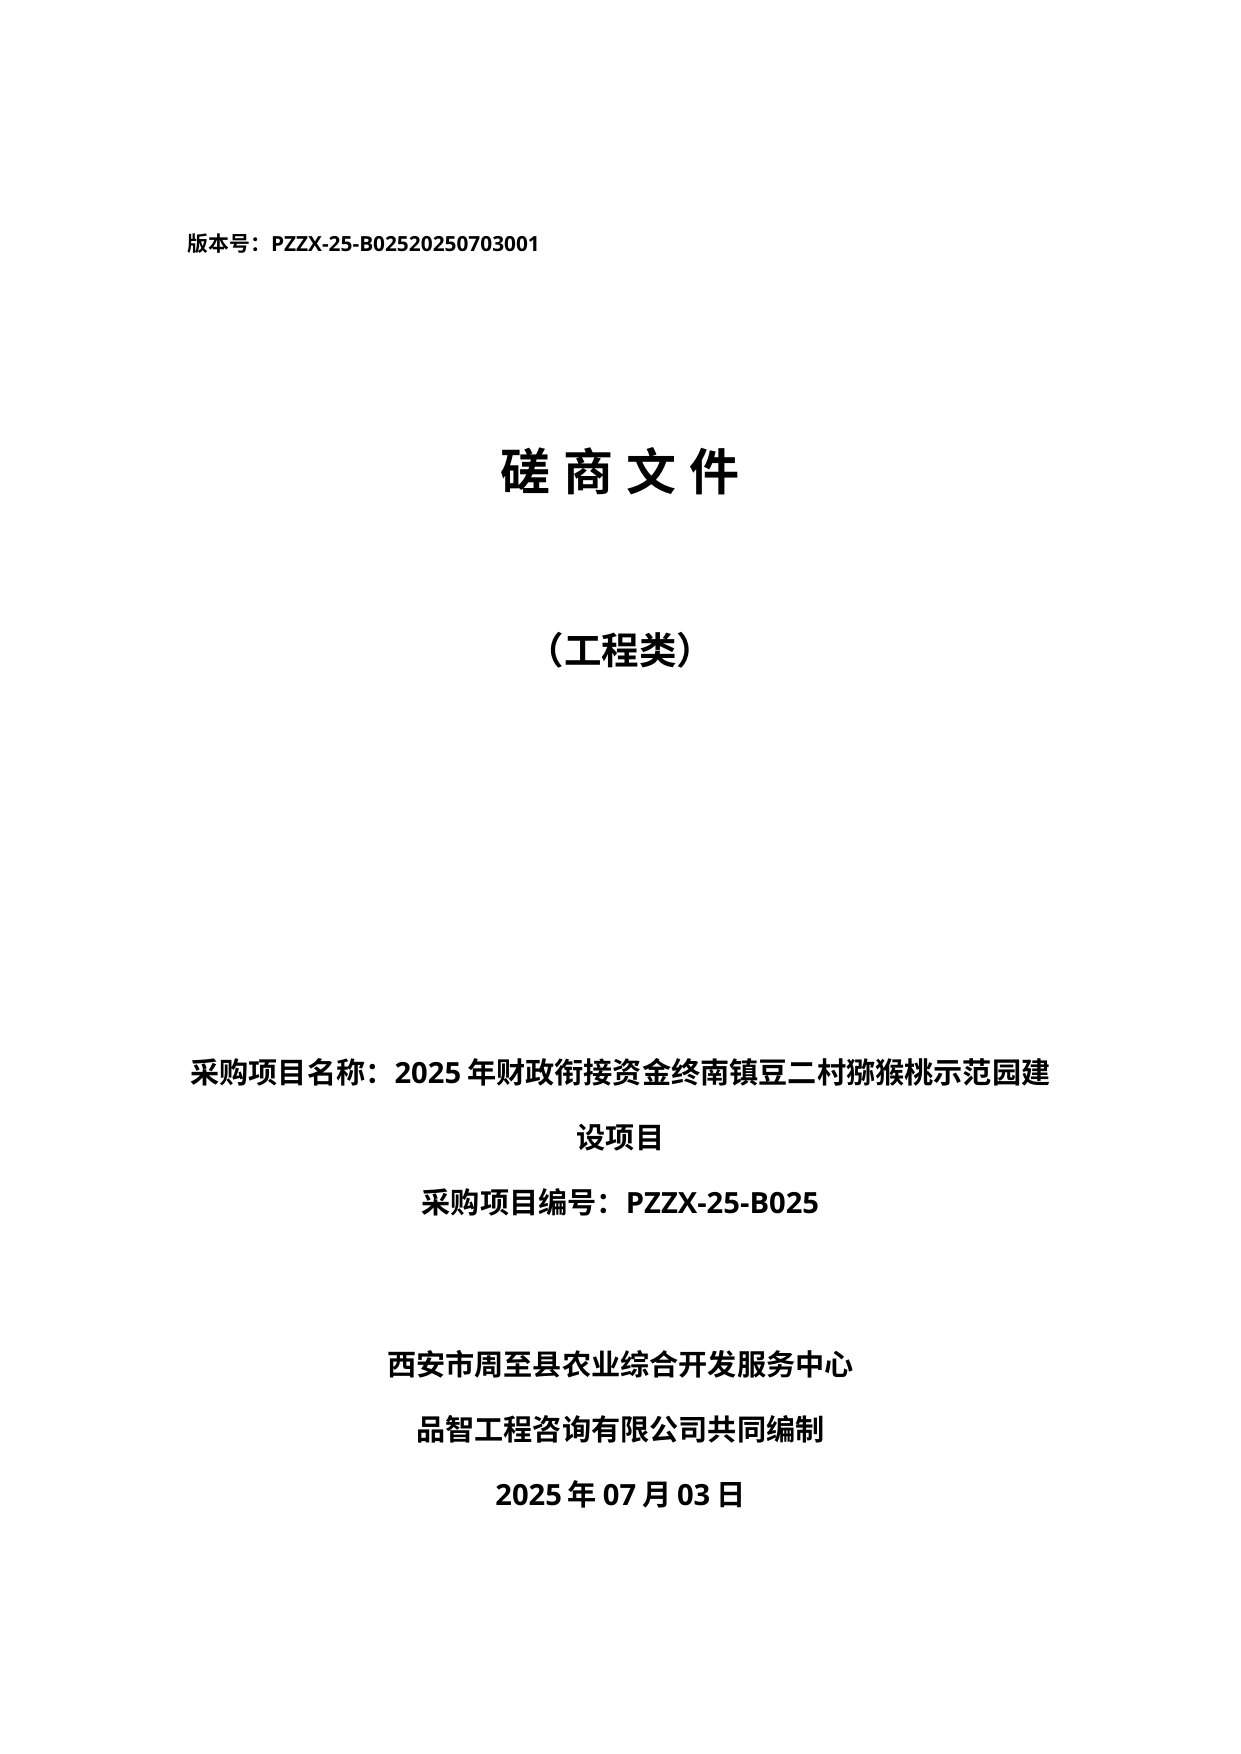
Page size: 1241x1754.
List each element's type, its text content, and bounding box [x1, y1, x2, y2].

text （工程类） [187, 617, 1053, 1039]
text 磋 商 文 件 [187, 422, 1053, 617]
text 采购项目编号：PZZX-25-B025 [187, 1169, 1053, 1332]
text 品智工程咨询有限公司共同编制 [187, 1397, 1053, 1462]
text 2025年07月03日 [187, 1462, 1053, 1527]
text 版本号：PZZX-25-B02520250703001 [187, 227, 1053, 422]
text 西安市周至县农业综合开发服务中心 [187, 1332, 1053, 1397]
text 采购项目名称：2025年财政衔接资金终南镇豆二村猕猴桃示范园建设项目 [187, 1039, 1053, 1169]
